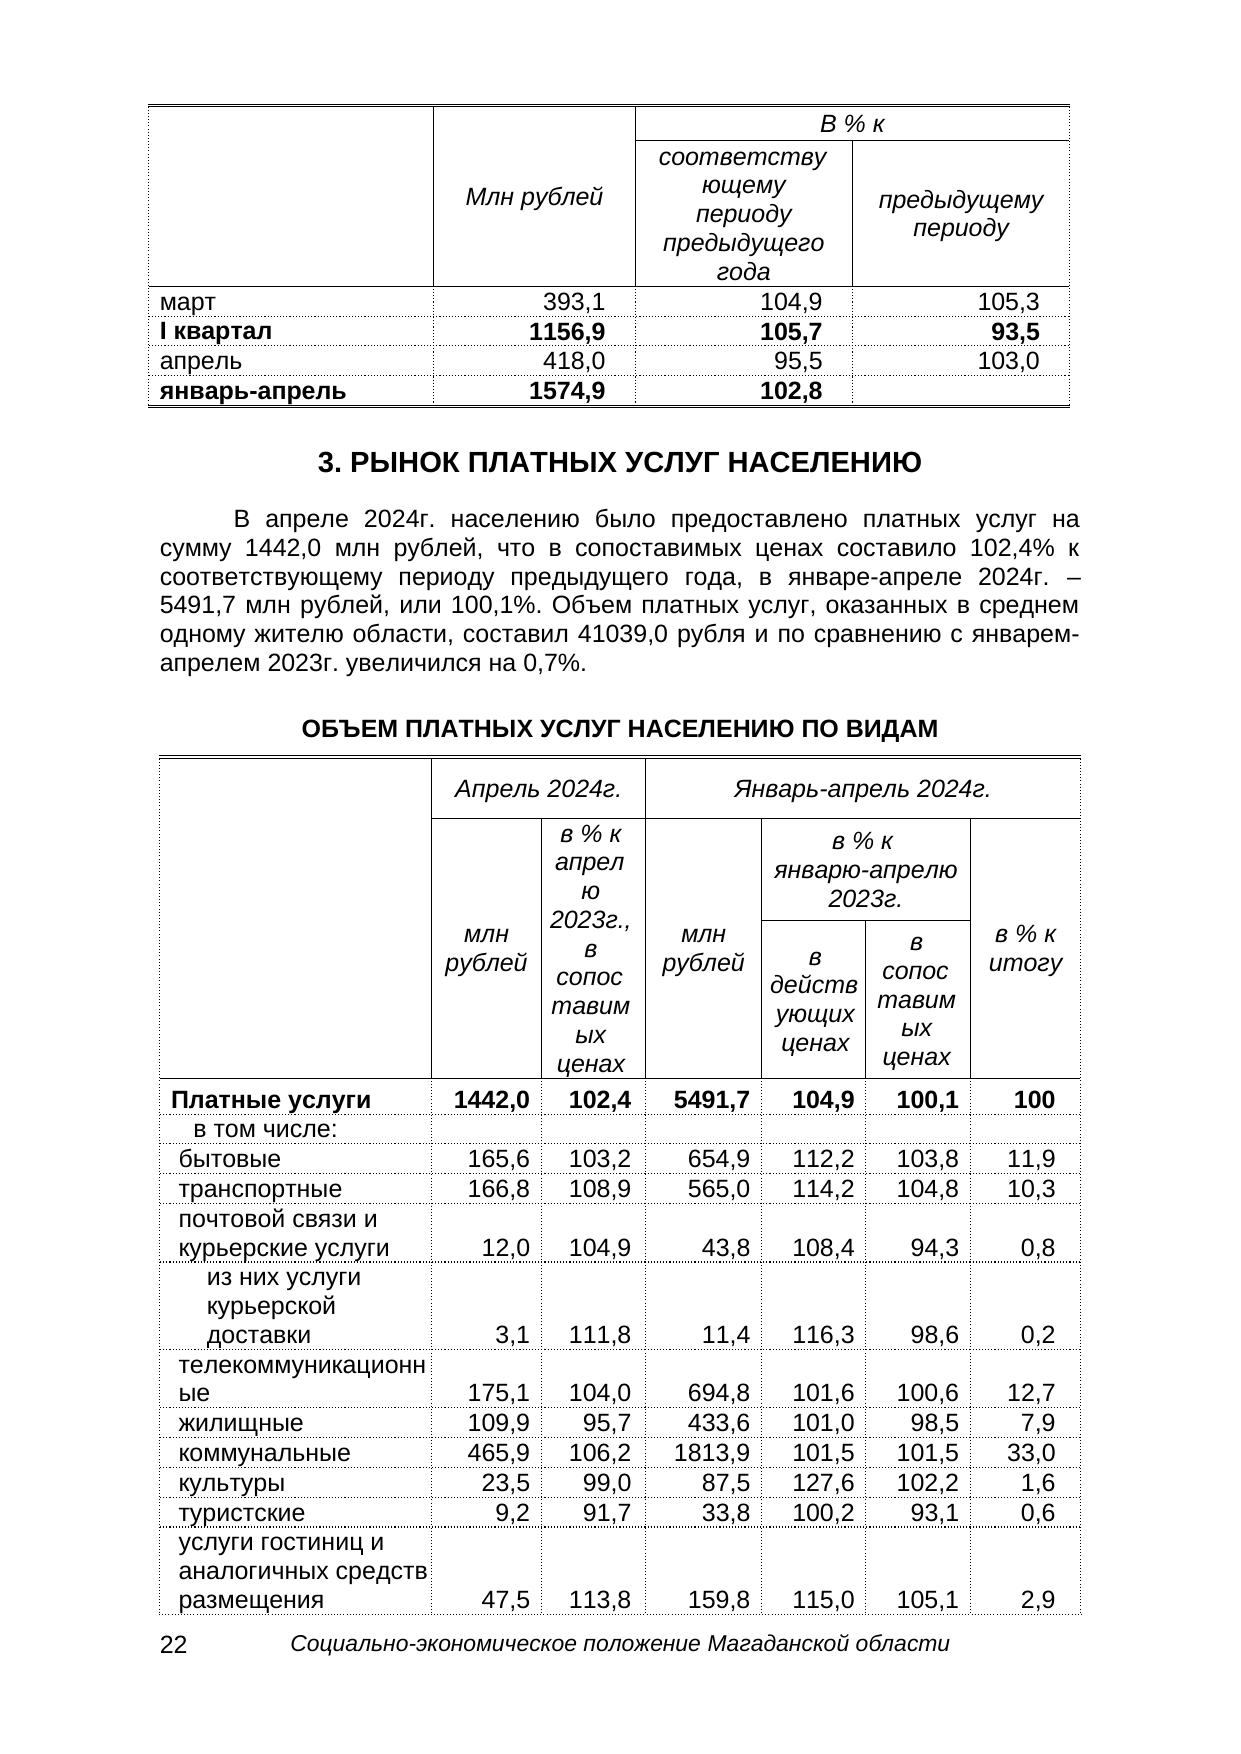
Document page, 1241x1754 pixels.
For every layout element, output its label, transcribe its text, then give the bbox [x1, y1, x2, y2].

table_cell 111,8 [541, 1261, 646, 1349]
table_cell 104,9 [541, 1203, 646, 1261]
table_cell [970, 1114, 1081, 1143]
table_header Январь-апрель 2024г. [646, 759, 1081, 818]
table_cell 433,6 [646, 1407, 761, 1437]
table_cell 1442,0 [432, 1079, 541, 1113]
table_cell 100,2 [761, 1497, 866, 1526]
table_cell 1574,9 [434, 375, 635, 405]
table_cell 103,8 [866, 1143, 970, 1173]
table_header [148, 107, 433, 286]
table_cell в % к итогу [971, 819, 1081, 1077]
table_cell 5491,7 [646, 1079, 761, 1113]
table_header В % к [636, 107, 1069, 140]
table_cell 104,8 [866, 1173, 970, 1203]
table_cell 102,4 [541, 1079, 646, 1113]
table_cell 101,0 [761, 1407, 866, 1437]
table_cell 10,3 [970, 1173, 1081, 1203]
table_cell 33,8 [646, 1497, 761, 1526]
table_cell 2,9 [970, 1526, 1081, 1614]
table_cell 108,9 [541, 1173, 646, 1203]
table_cell из них услуги курьерской доставки [160, 1261, 432, 1349]
table_cell 115,0 [761, 1526, 866, 1614]
table_cell 0,8 [970, 1203, 1081, 1261]
table_cell 101,5 [866, 1437, 970, 1467]
table_cell 93,1 [866, 1497, 970, 1526]
text В апреле 2024г. населению было предоставлено платных услуг на сумму 1442,0 млн рублей, что в сопоставимых ценах составило 102,4% к соответствующему периоду предыдущего года, в январе-апреле 2024г. – 5491,7 млн рублей, или 100,1%. Объем платных услуг, оказанных в среднем одному жителю области, составил 41039,0 рубля и по сравнению с январем-апрелем 2023г. увеличился на 0,7%. [159, 504, 1081, 677]
table_cell 113,8 [541, 1526, 646, 1614]
table_header Млн рублей [434, 107, 635, 286]
table_cell I квартал [148, 316, 434, 345]
table_cell 100 [970, 1078, 1081, 1113]
table_cell 23,5 [432, 1467, 541, 1497]
table_cell [852, 375, 1069, 405]
table_cell [646, 1114, 761, 1143]
table_cell коммунальные [160, 1437, 432, 1467]
table_cell 102,2 [866, 1467, 970, 1497]
table_cell 99,0 [541, 1467, 646, 1497]
table_cell 114,2 [761, 1173, 866, 1203]
table_cell 47,5 [432, 1526, 541, 1614]
table_cell туристские [160, 1497, 432, 1526]
table_cell 33,0 [970, 1437, 1081, 1467]
table_cell соответствующему периоду предыдущего года [636, 141, 852, 286]
table_cell в том числе: [160, 1114, 432, 1143]
table_cell бытовые [160, 1143, 432, 1173]
table_cell 106,2 [541, 1437, 646, 1467]
table_cell жилищные [160, 1407, 432, 1437]
table_cell 11,4 [646, 1261, 761, 1349]
table_cell 101,5 [761, 1437, 866, 1467]
table_cell [761, 1114, 866, 1143]
table_cell январь-апрель [148, 375, 434, 405]
table_cell 98,5 [866, 1407, 970, 1437]
table_cell предыдущему периоду [853, 141, 1069, 286]
table_cell 100,6 [866, 1349, 970, 1407]
table_cell в действующих ценах [762, 921, 865, 1077]
table_cell 43,8 [646, 1203, 761, 1261]
table_cell [866, 1114, 970, 1143]
table_cell транспортные [160, 1173, 432, 1203]
table_cell 694,8 [646, 1349, 761, 1407]
table_cell 101,6 [761, 1349, 866, 1407]
table_cell 0,2 [970, 1261, 1081, 1349]
table_cell 0,6 [970, 1497, 1081, 1526]
table_cell 91,7 [541, 1497, 646, 1526]
table_cell 87,5 [646, 1467, 761, 1497]
table_cell в % к январю-апрелю 2023г. [762, 819, 970, 920]
table_cell 9,2 [432, 1497, 541, 1526]
table_cell телекоммуникационные [160, 1349, 432, 1407]
table_cell 102,8 [635, 375, 852, 405]
table_cell 103,2 [541, 1143, 646, 1173]
table_cell 100,1 [866, 1079, 970, 1113]
table_cell 12,0 [432, 1203, 541, 1261]
table_header Апрель 2024г. [432, 759, 645, 818]
table_cell 165,6 [432, 1143, 541, 1173]
table_cell 3,1 [432, 1261, 541, 1349]
table_cell 105,7 [635, 316, 852, 345]
subtitle 3. РЫНОК ПЛАТНЫХ УСЛУГ НАСЕЛЕНИЮ [159, 446, 1081, 479]
table_cell 12,7 [970, 1349, 1081, 1407]
table_cell 166,8 [432, 1173, 541, 1203]
table_cell 1156,9 [434, 316, 635, 345]
table_cell 159,8 [646, 1526, 761, 1614]
table_cell в % к апрелю 2023г., в сопоставимых ценах [542, 819, 645, 1077]
table_cell 105,3 [852, 287, 1069, 316]
table_cell культуры [160, 1467, 432, 1497]
table_cell 105,1 [866, 1526, 970, 1614]
table_cell 418,0 [434, 345, 635, 375]
table_cell 1,6 [970, 1467, 1081, 1497]
table_cell [432, 1114, 541, 1143]
table_cell 93,5 [852, 316, 1069, 345]
table_cell 104,9 [635, 287, 852, 316]
table_header [160, 759, 431, 1077]
table_cell услуги гостиниц и аналогичных средств размещения [160, 1526, 432, 1614]
table_cell 127,6 [761, 1467, 866, 1497]
table_cell 565,0 [646, 1173, 761, 1203]
table_cell 104,9 [761, 1079, 866, 1113]
table_cell 1813,9 [646, 1437, 761, 1467]
table_cell 393,1 [434, 287, 635, 316]
table_cell 112,2 [761, 1143, 866, 1173]
table_cell 95,7 [541, 1407, 646, 1437]
text ОБЪЕМ ПЛАТНЫХ УСЛУГ НАСЕЛЕНИЮ ПО ВИДАМ [159, 714, 1081, 743]
table_cell 465,9 [432, 1437, 541, 1467]
table_cell млн рублей [432, 819, 541, 1077]
table_cell Платные услуги [160, 1079, 432, 1113]
table_cell 175,1 [432, 1349, 541, 1407]
table_cell 94,3 [866, 1203, 970, 1261]
table_cell 95,5 [635, 345, 852, 375]
table_cell 7,9 [970, 1407, 1081, 1437]
table_cell апрель [148, 345, 434, 375]
table_cell [541, 1114, 646, 1143]
table_cell март [148, 287, 434, 316]
table_cell почтовой связи и курьерские услуги [160, 1203, 432, 1261]
table_cell 98,6 [866, 1261, 970, 1349]
table_cell 11,9 [970, 1143, 1081, 1173]
table_cell млн рублей [646, 819, 761, 1077]
table_cell 108,4 [761, 1203, 866, 1261]
table_cell в сопоставимых ценах [866, 921, 970, 1077]
table_cell 104,0 [541, 1349, 646, 1407]
table_cell 116,3 [761, 1261, 866, 1349]
table_cell 109,9 [432, 1407, 541, 1437]
table_cell 103,0 [852, 345, 1069, 375]
table_cell 654,9 [646, 1143, 761, 1173]
